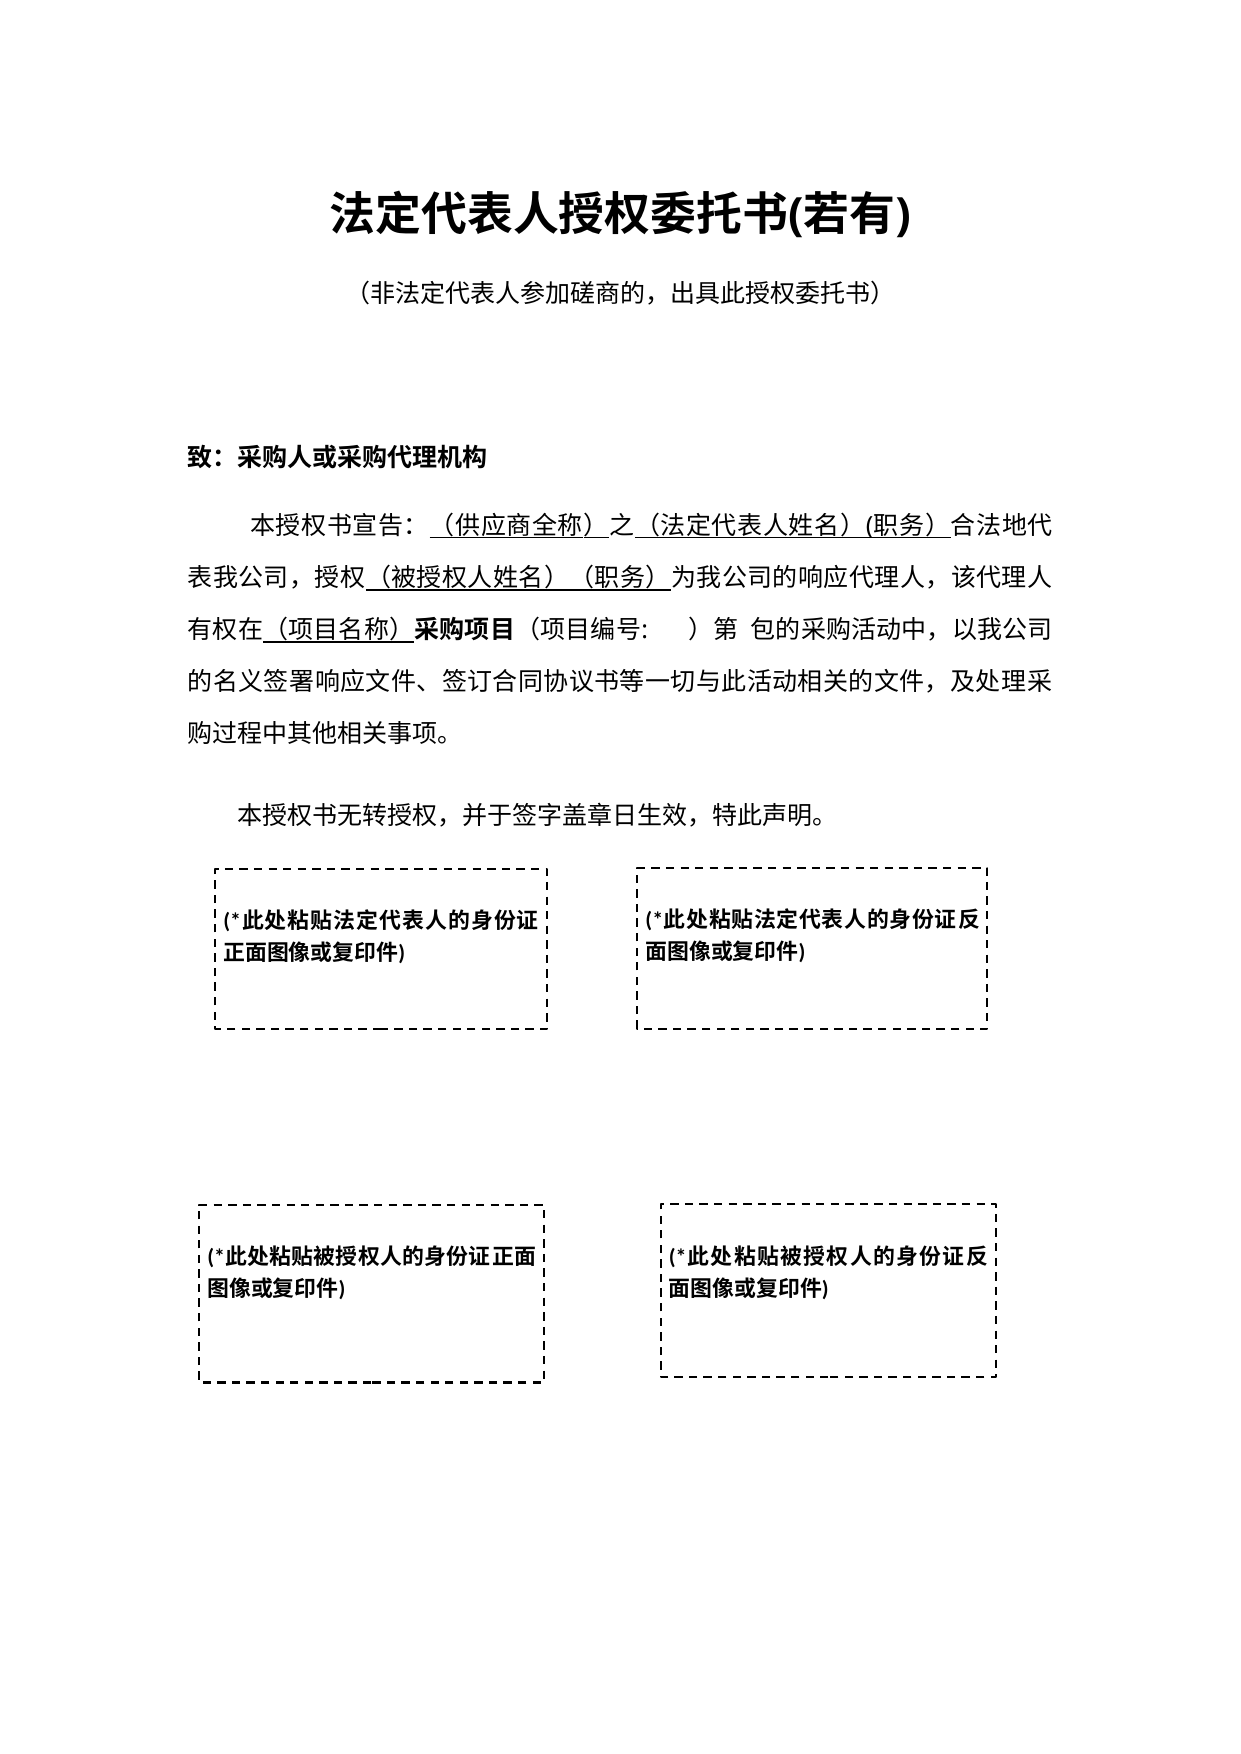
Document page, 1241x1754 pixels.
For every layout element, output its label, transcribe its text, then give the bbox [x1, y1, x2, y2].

text 本授权书无转授权，并于签字盖章日生效，特此声明。 [187, 782, 1053, 834]
text 致：采购人或采购代理机构 [187, 424, 1053, 477]
text 本授权书宣告：（供应商全称）之（法定代表人姓名）(职务）合法地代表我公司，授权（被授权人姓名）（职务）为我公司的响应代理人，该代理人有权在（项目名称）采购项目（项目编号: ）第 包的采购活动中，以我公司的名义签署响应文件、签订合同协议书等一切与此活动相关的文件，及处理采购过程中其他相关事项。 [187, 493, 1053, 753]
text （非法定代表人参加磋商的，出具此授权委托书） [187, 259, 1053, 324]
text 法定代表人授权委托书(若有) [187, 162, 1053, 259]
